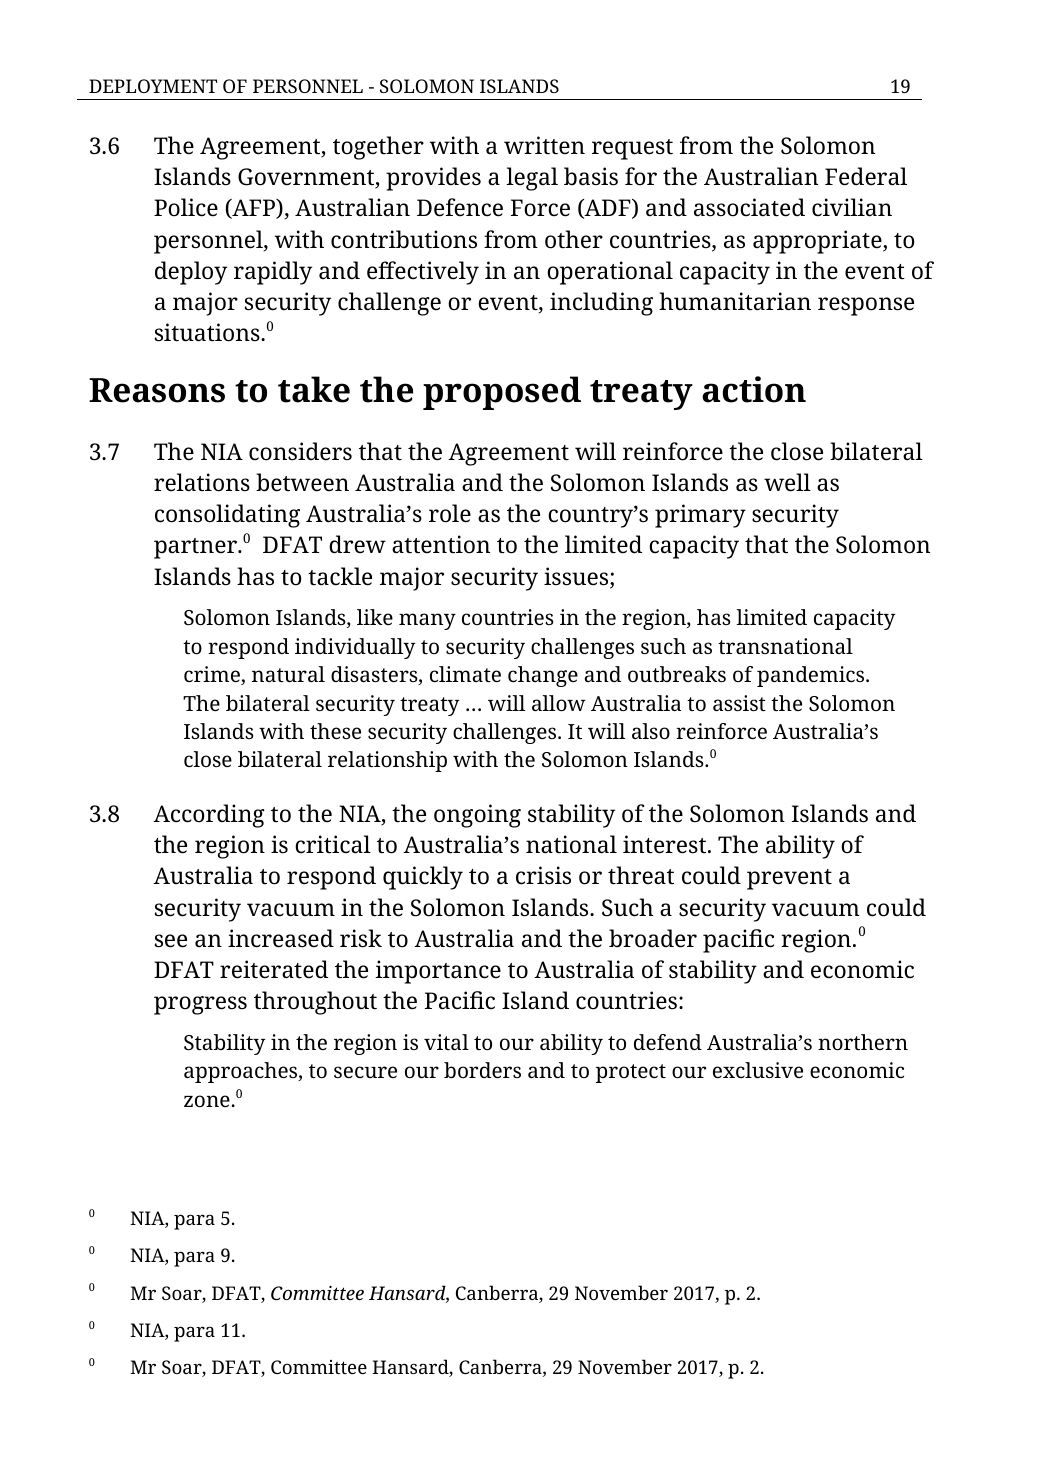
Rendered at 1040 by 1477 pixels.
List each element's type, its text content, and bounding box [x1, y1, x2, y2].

text 3.6 The Agreement, together with a written request from the Solomon Islands Government, provides a legal basis for the Australian Federal Police (AFP), Australian Defence Force (ADF) and associated civilian personnel, with contributions from other countries, as appropriate, to deploy rapidly and effectively in an operational capacity in the event of a major security challenge or event, including humanitarian response situations. [88, 130, 933, 349]
text Solomon Islands, like many countries in the region, has limited capacity to respond individually to security challenges such as transnational crime, natural disasters, climate change and outbreaks of pandemics. The bilateral security treaty … will allow Australia to assist the Solomon Islands with these security challenges. It will also reinforce Australia’s close bilateral relationship with the Solomon Islands. [183, 603, 909, 774]
text 3.7 The NIA considers that the Agreement will reinforce the close bilateral relations between Australia and the Solomon Islands as well as consolidating Australia’s role as the country’s primary security partner. DFAT drew attention to the limited capacity that the Solomon Islands has to tackle major security issues; [88, 435, 933, 592]
subtitle Reasons to take the proposed treaty action [88, 366, 933, 412]
text 3.8 According to the NIA, the ongoing stability of the Solomon Islands and the region is critical to Australia’s national interest. The ability of Australia to respond quickly to a crisis or threat could prevent a security vacuum in the Solomon Islands. Such a security vacuum could see an increased risk to Australia and the broader pacific region. DFAT reiterated the importance to Australia of stability and economic progress throughout the Pacific Island countries: [88, 798, 933, 1016]
text Stability in the region is vital to our ability to defend Australia’s northern approaches, to secure our borders and to protect our exclusive economic zone. [183, 1028, 909, 1113]
